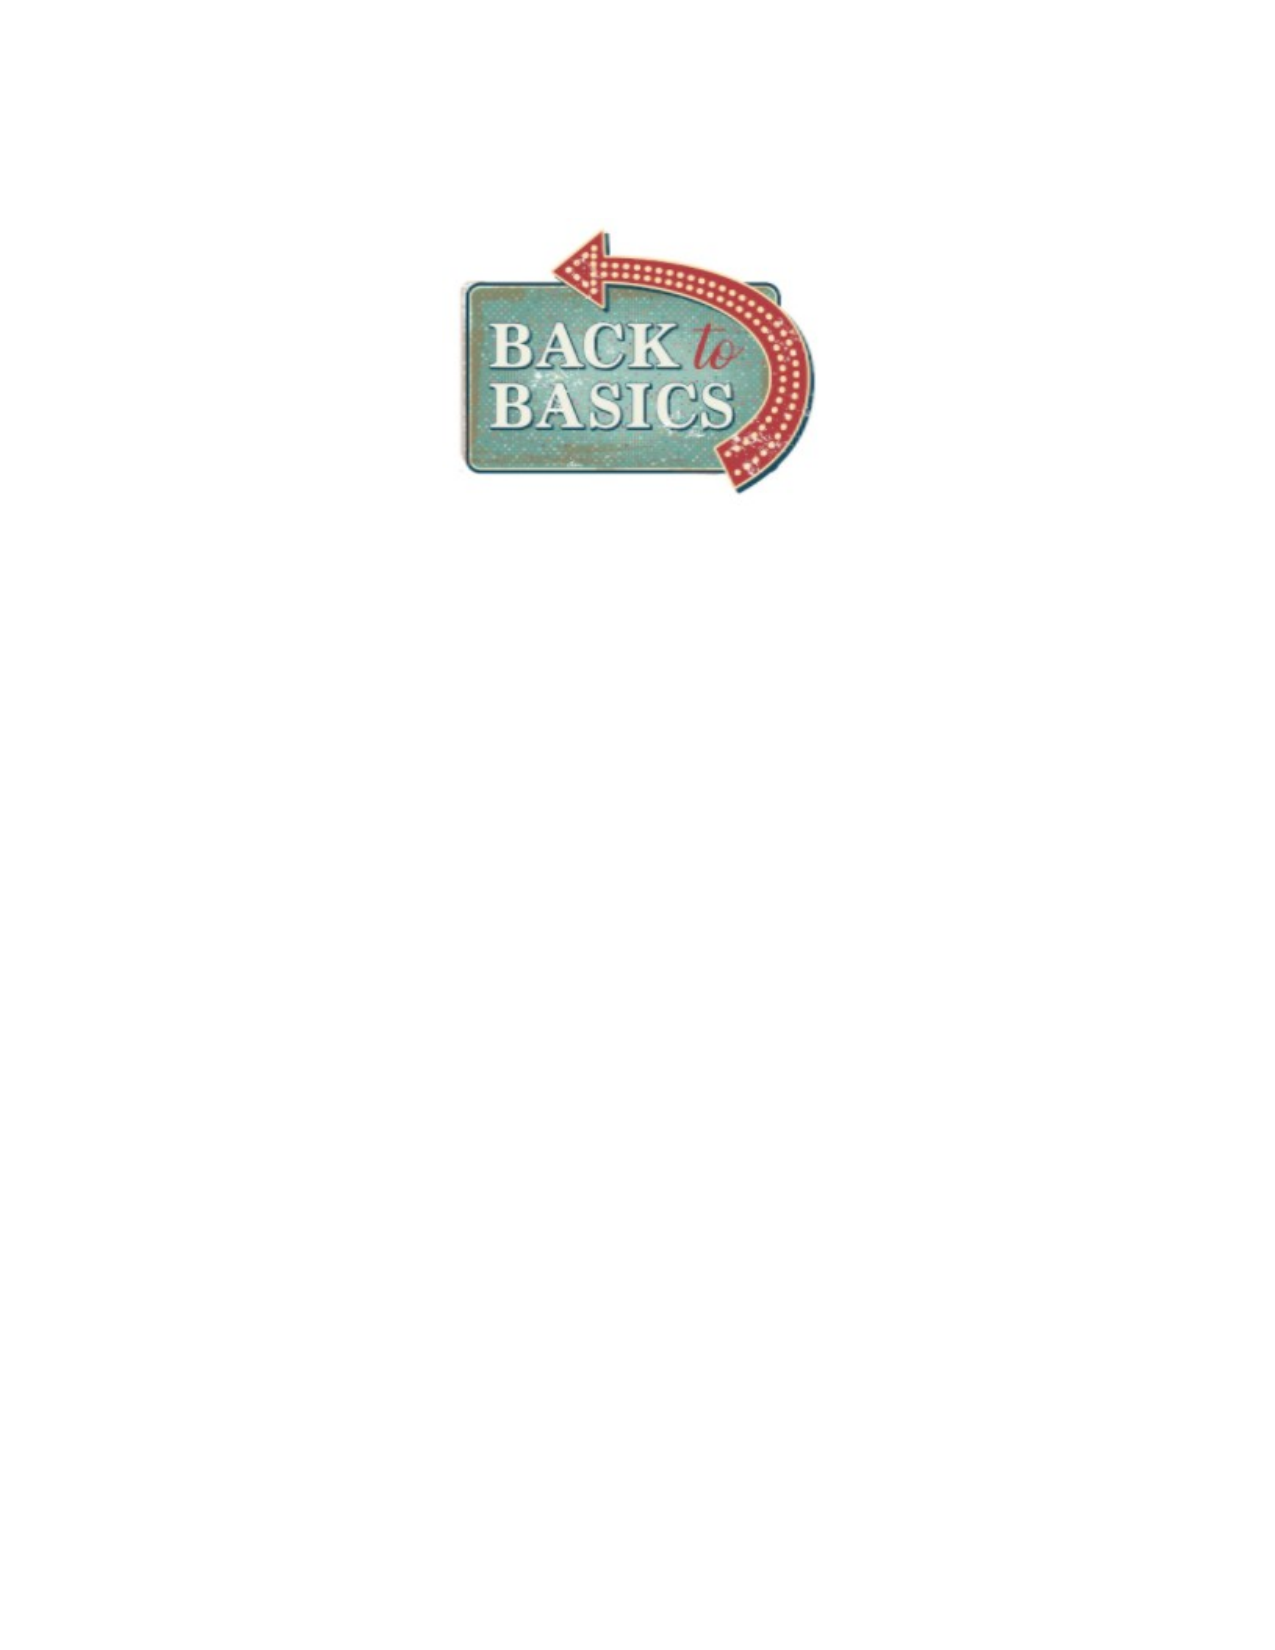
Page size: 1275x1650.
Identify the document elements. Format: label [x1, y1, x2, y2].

picture [442, 218, 833, 507]
table_header [150, 207, 1125, 519]
